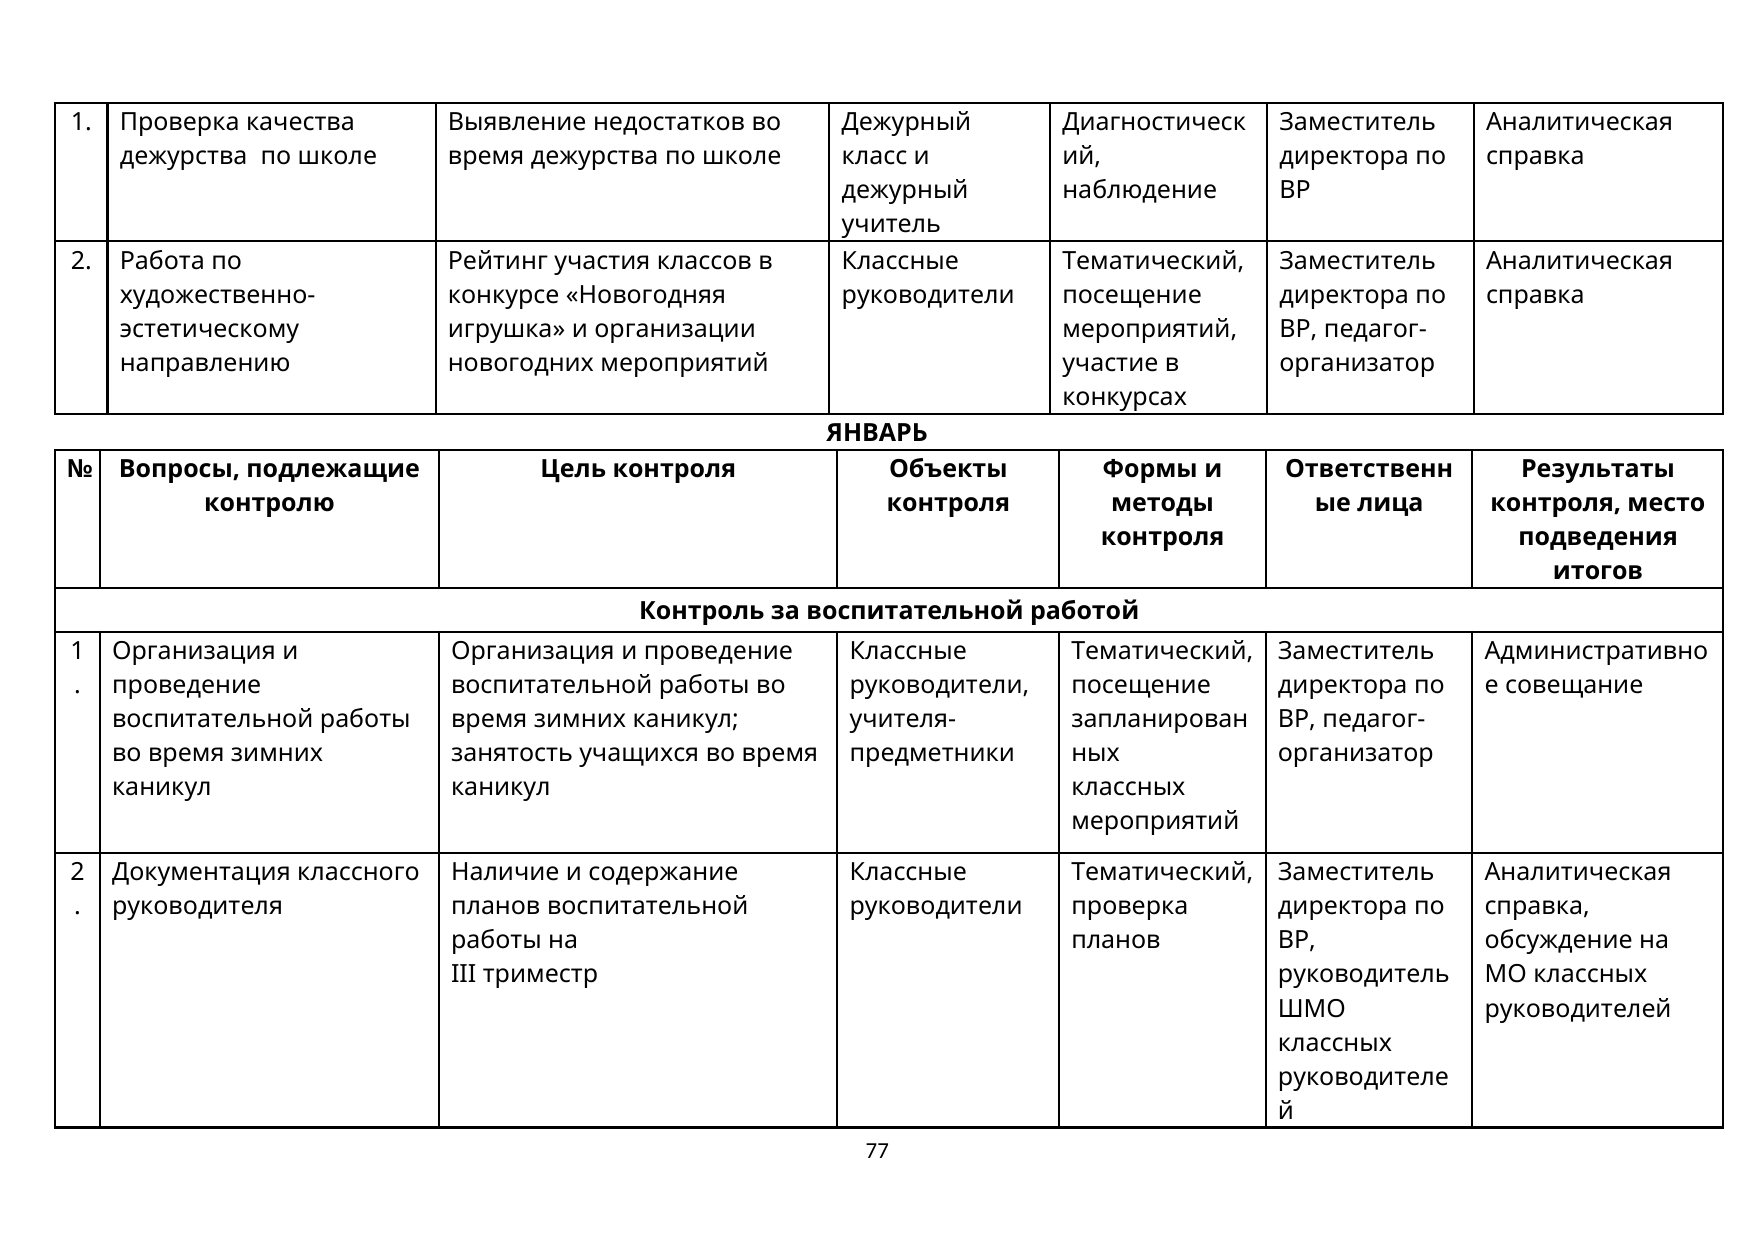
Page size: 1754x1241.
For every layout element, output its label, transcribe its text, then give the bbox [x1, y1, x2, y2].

table_cell Классные руководители [838, 854, 1058, 1126]
table_cell 2. [56, 854, 99, 1126]
table_cell 2. [56, 242, 106, 413]
table_cell Административное совещание [1473, 633, 1722, 852]
table_cell Наличие и содержание планов воспитательной работы на III триместр [440, 854, 836, 1126]
table_cell Диагностический, наблюдение [1051, 104, 1266, 240]
table_cell Проверка качества дежурства по школе [109, 104, 435, 240]
table_cell Рейтинг участия классов в конкурсе «Новогодняя игрушка» и организации новогодних мероприятий [437, 242, 828, 413]
table_cell Выявление недостатков во время дежурства по школе [437, 104, 828, 240]
table_cell Заместитель директора по ВР, педагог-организатор [1268, 242, 1473, 413]
table_cell Заместитель директора по ВР, руководитель ШМО классных руководителей [1267, 854, 1471, 1126]
table_cell Дежурный класс и дежурный учитель [830, 104, 1049, 240]
table_header Формы и методы контроля [1060, 451, 1265, 587]
table_cell Организация и проведение воспитательной работы во время зимних каникул [101, 633, 438, 852]
table_cell Тематический, проверка планов [1060, 854, 1265, 1126]
table_cell Аналитическая справка [1475, 104, 1722, 240]
table_header Вопросы, подлежащие контролю [101, 451, 438, 587]
table_cell Тематический, посещение запланированных классных мероприятий [1060, 633, 1265, 852]
table_header Результаты контроля, место подведения итогов [1473, 451, 1722, 587]
table_cell Заместитель директора по ВР, педагог-организатор [1267, 633, 1471, 852]
table_header Ответственные лица [1267, 451, 1471, 587]
table_cell Контроль за воспитательной работой [56, 589, 1722, 631]
table_cell Документация классного руководителя [101, 854, 438, 1126]
table_cell 1. [56, 104, 106, 240]
table_cell Классные руководители [830, 242, 1049, 413]
table_cell Аналитическая справка [1475, 242, 1722, 413]
table_cell Заместитель директора по ВР [1268, 104, 1473, 240]
table_cell Работа по художественно-эстетическому направлению [109, 242, 435, 413]
table_header № [56, 451, 99, 587]
text ЯНВАРЬ [118, 415, 1636, 449]
table_header Цель контроля [440, 451, 836, 587]
table_cell Тематический, посещение мероприятий, участие в конкурсах [1051, 242, 1266, 413]
table_cell 1. [56, 633, 99, 852]
table_cell Организация и проведение воспитательной работы во время зимних каникул; занятость учащихся во время каникул [440, 633, 836, 852]
table_cell Аналитическая справка, обсуждение на МО классных руководителей [1473, 854, 1722, 1126]
table_cell Классные руководители, учителя-предметники [838, 633, 1058, 852]
table_header Объекты контроля [838, 451, 1058, 587]
